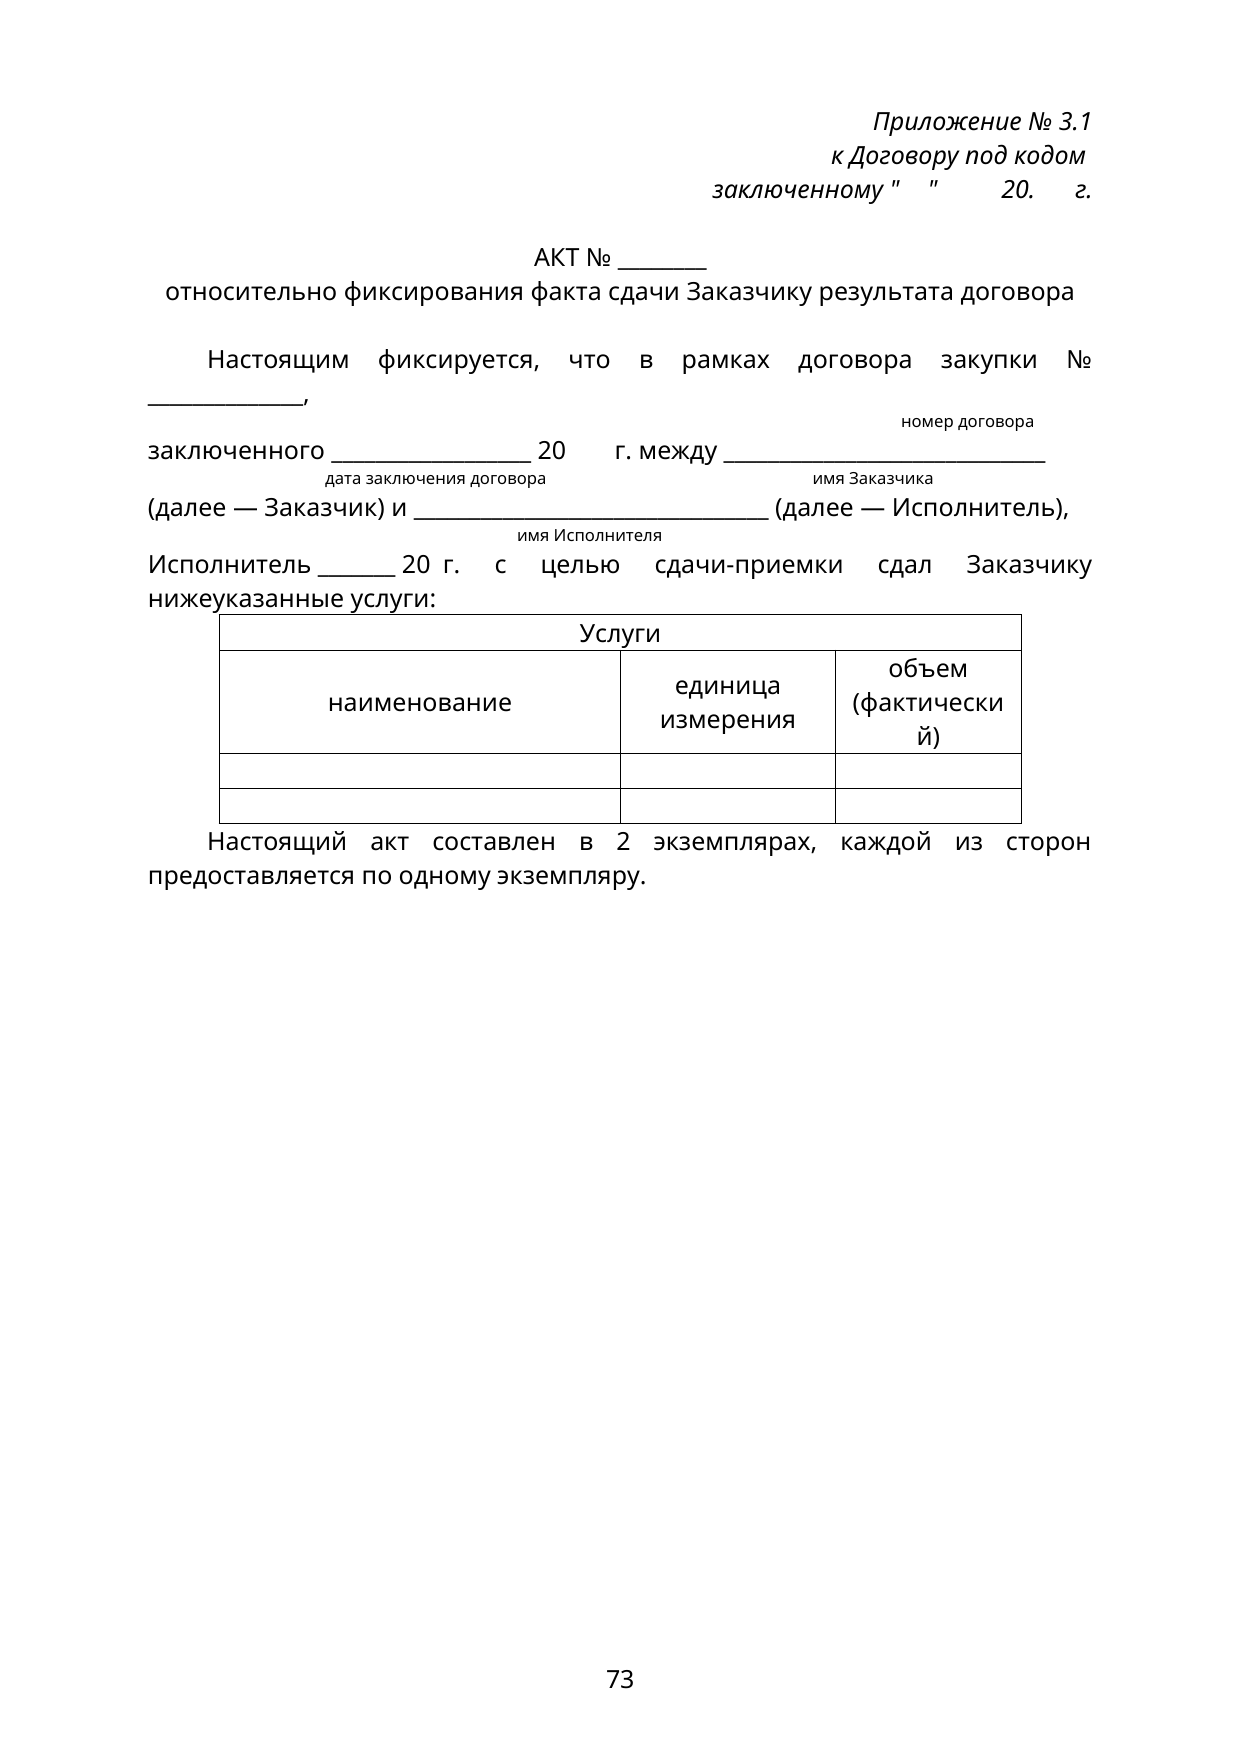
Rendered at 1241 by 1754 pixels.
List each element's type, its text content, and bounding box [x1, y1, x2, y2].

text Приложение № 3.1 [148, 103, 1092, 137]
text Исполнитель _______ 20 г. с целью сдачи-приемки сдал Заказчику нижеуказанные услуги: [148, 546, 1092, 614]
text относительно фиксирования факта сдачи Заказчику результата договора [148, 274, 1092, 308]
table_cell [836, 754, 1021, 788]
table_cell [836, 789, 1021, 823]
text Настоящим фиксируется, что в рамках договора закупки № ______________, [148, 342, 1092, 410]
table_cell наименование [220, 651, 620, 753]
text номер договора [901, 410, 1092, 433]
table_cell [220, 789, 620, 823]
text имя Исполнителя [517, 523, 1130, 546]
text заключенного __________________ 20 г. между _____________________________ [148, 433, 1092, 467]
text Настоящий акт составлен в 2 экземплярах, каждой из сторон предоставляется по одному экземпляру. [148, 824, 1092, 892]
text дата заключения договора имя Заказчика [325, 467, 1130, 489]
table_cell единица измерения [621, 651, 835, 753]
table_cell объем (фактический) [836, 651, 1021, 753]
text АКТ № ________ [148, 240, 1092, 274]
table_cell [220, 754, 620, 788]
text (далее — Заказчик) и ________________________________ (далее — Исполнитель), [148, 489, 1093, 523]
table_cell [621, 789, 835, 823]
table_header Услуги [220, 615, 1021, 649]
table_cell [621, 754, 835, 788]
text к Договору под кодом заключенному " " 20. г. [148, 137, 1092, 206]
